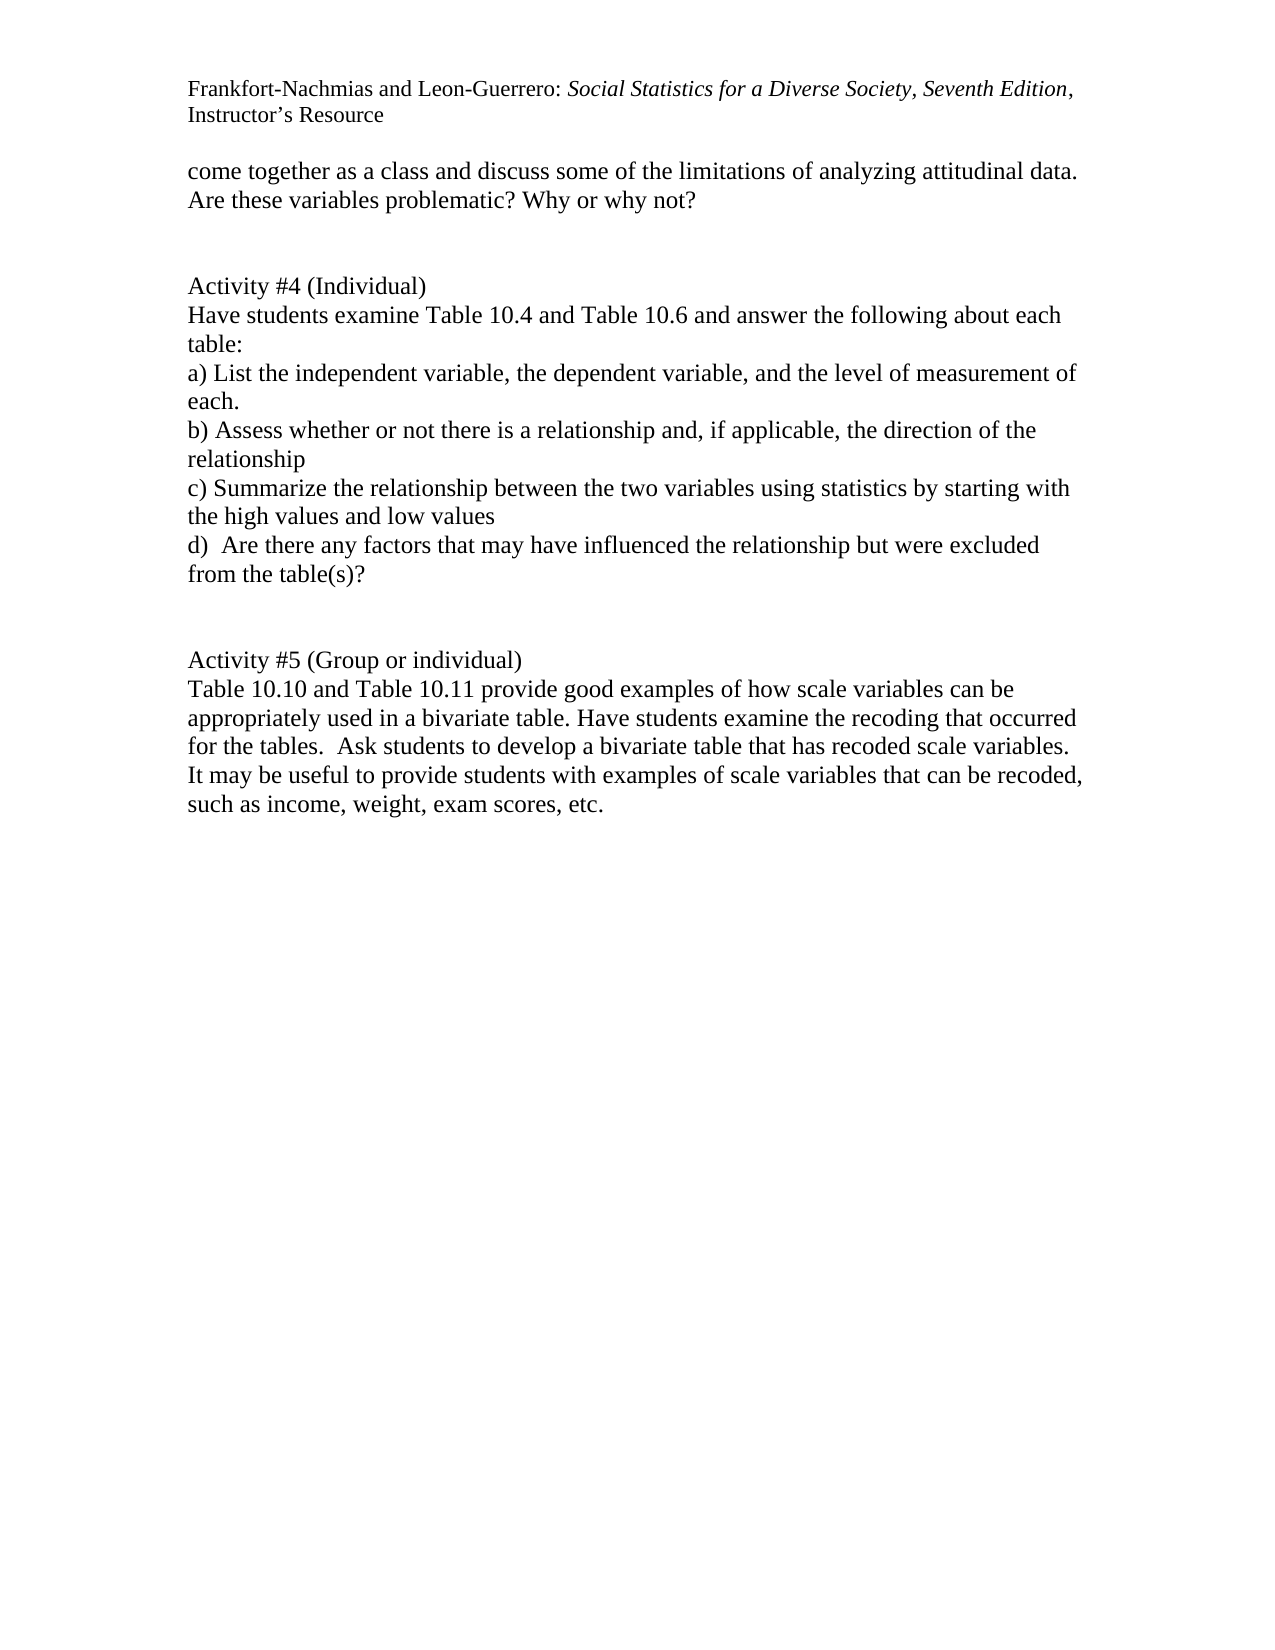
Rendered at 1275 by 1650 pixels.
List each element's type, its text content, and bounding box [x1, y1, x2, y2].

text Have students examine Table 10.4 and Table 10.6 and answer the following about each table: [187, 300, 1087, 358]
text c) Summarize the relationship between the two variables using statistics by starting with the high values and low values [187, 473, 1087, 530]
text a) List the independent variable, the dependent variable, and the level of measurement of each. [187, 358, 1087, 415]
text Table 10.10 and Table 10.11 provide good examples of how scale variables can be appropriately used in a bivariate table. Have students examine the recoding that occurred for the tables. Ask students to develop a bivariate table that has recoded scale variables. It may be useful to provide students with examples of scale variables that can be recoded, such as income, weight, exam scores, etc. [187, 674, 1087, 818]
text Activity #5 (Group or individual) [187, 645, 1087, 674]
text Activity #4 (Individual) [187, 271, 1087, 300]
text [187, 156, 1087, 214]
text b) Assess whether or not there is a relationship and, if applicable, the direction of the relationship [187, 415, 1087, 473]
text d) Are there any factors that may have influenced the relationship but were excluded from the table(s)? [187, 530, 1087, 588]
